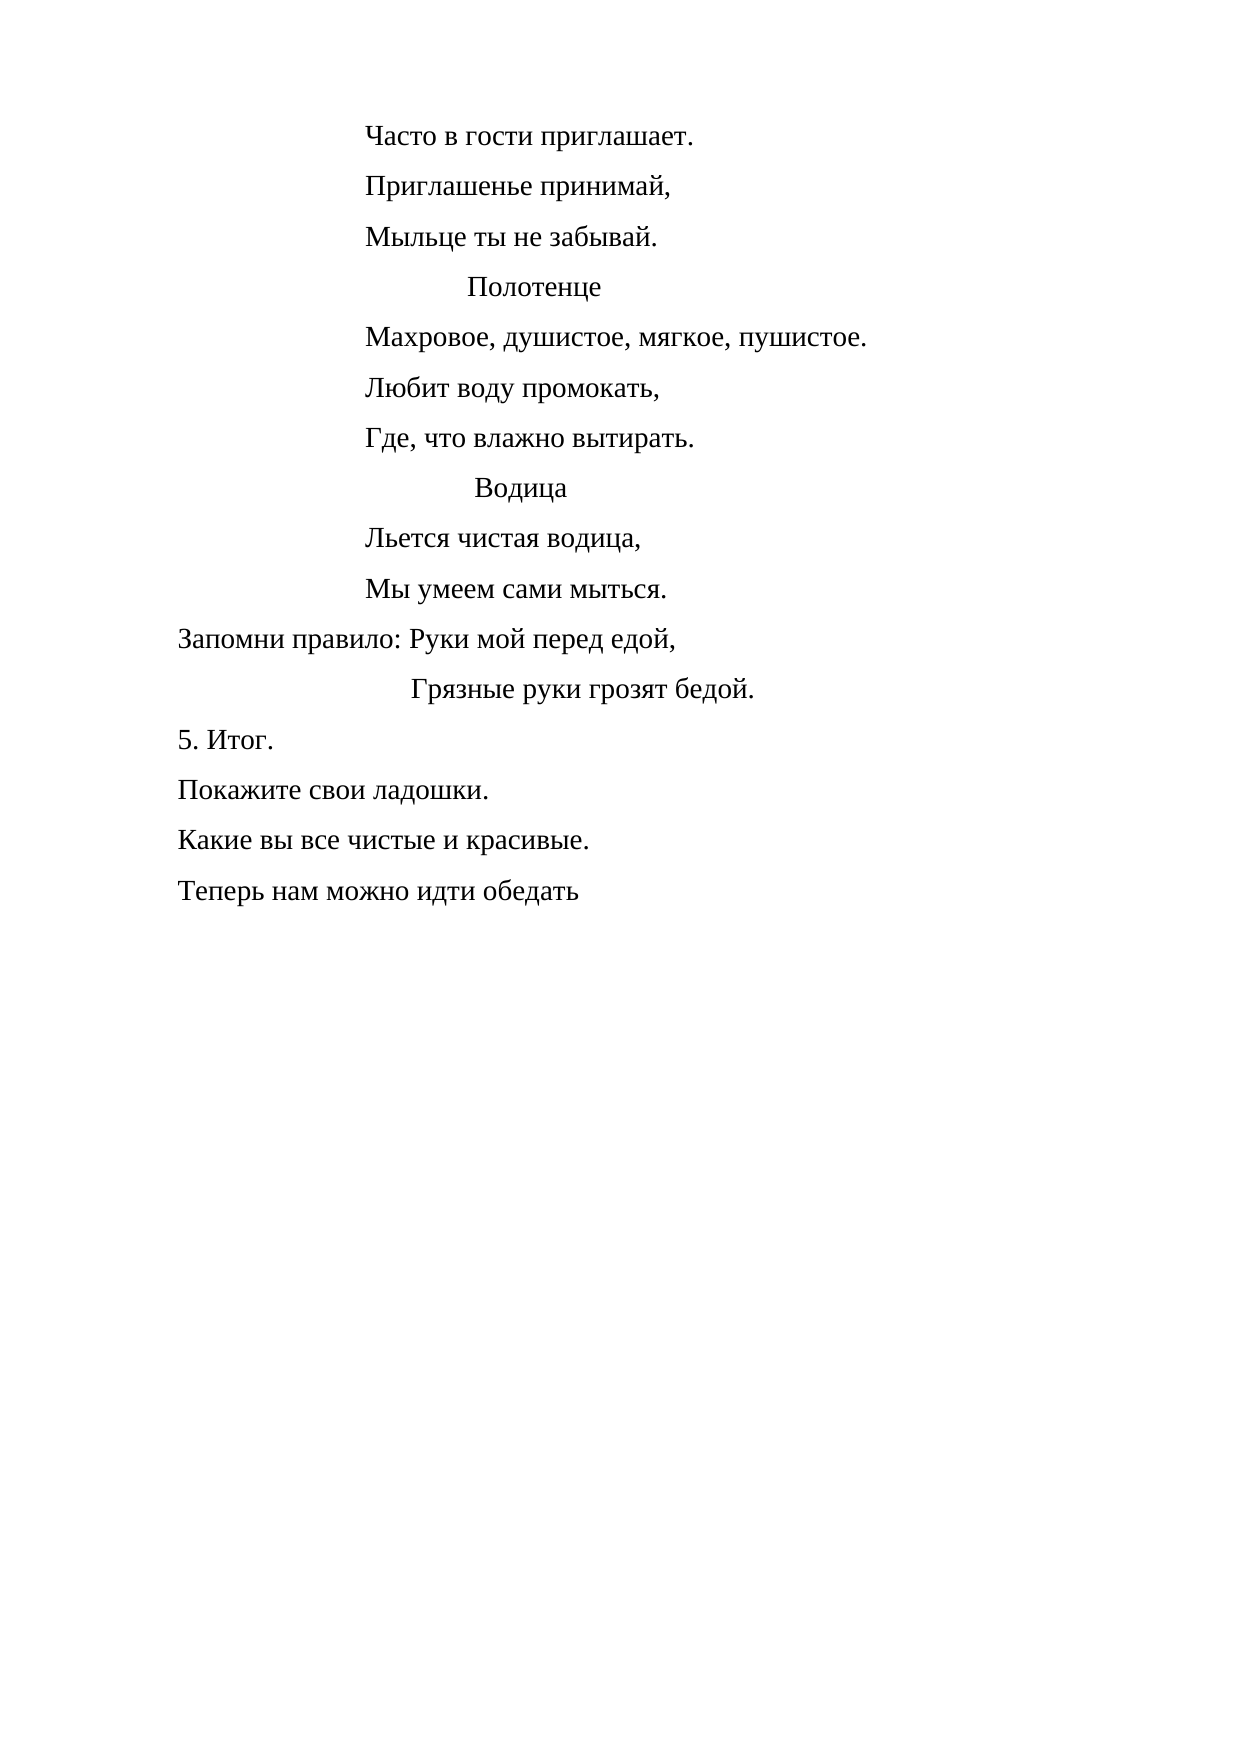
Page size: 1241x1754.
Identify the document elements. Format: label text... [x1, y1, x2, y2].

text Грязные руки грозят бедой. [177, 672, 1152, 705]
text Часто в гости приглашает. [177, 118, 1152, 152]
text Теперь нам можно идти обедать [177, 873, 1152, 906]
text Мыльце ты не забывай. [177, 219, 1152, 252]
text Покажите свои ладошки. [177, 772, 1152, 806]
text Махровое, душистое, мягкое, пушистое. [177, 319, 1152, 353]
text Где, что влажно вытирать. [177, 420, 1152, 453]
text Мы умеем сами мыться. [177, 571, 1152, 604]
text 5. Итог. [177, 722, 1152, 755]
text Полотенце [177, 269, 1152, 303]
text Приглашенье принимай, [177, 168, 1152, 202]
text Любит воду промокать, [177, 370, 1152, 403]
text Запомни правило: Руки мой перед едой, [177, 621, 1152, 655]
text Льется чистая водица, [177, 521, 1152, 554]
text Водица [177, 470, 1152, 504]
text Какие вы все чистые и красивые. [177, 822, 1152, 856]
